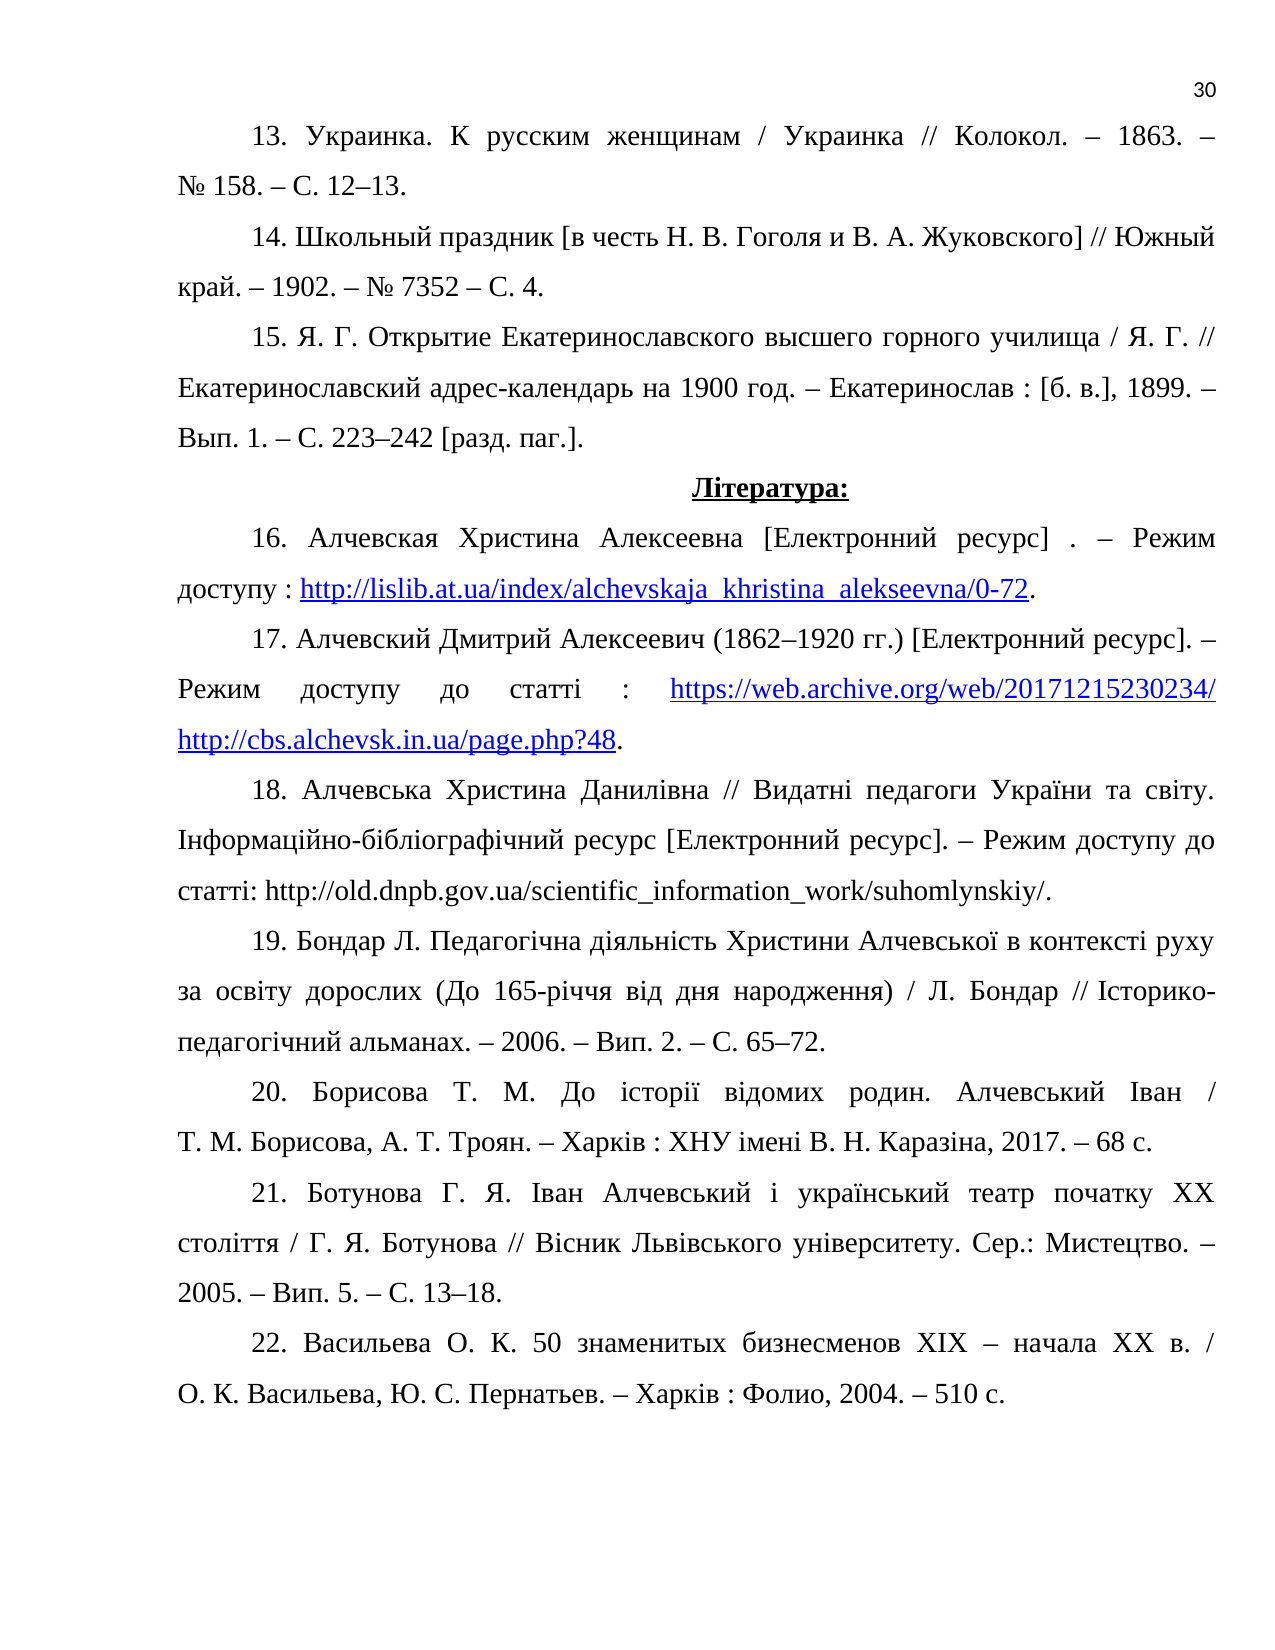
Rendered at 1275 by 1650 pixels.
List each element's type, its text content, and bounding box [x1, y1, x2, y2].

list 19. Бондар Л. Педагогічна діяльність Христини Алчевської в контексті руху за освіту дорослих (До 165-річчя від дня народження) / Л. Бондар // Історико-педагогічний альманах. – 2006. – Вип. 2. – С. 65–72. [177, 923, 1216, 1057]
list Література: [251, 470, 1216, 504]
list 18. Алчевська Христина Данилівна // Видатні педагоги України та світу. Інформаційно-бібліографічний ресурс [Електронний ресурс]. – Режим доступу до статті: http://оld.dnpb.gоv.ua/scіеntіfіc_іnfоrmatіоn_wоrk/suhоmlynskіy/. [177, 772, 1216, 906]
text 16. Алчевская Христина Алексеевна [Електронний ресурс] . – Режим доступу : http://lіslіb.at.ua/іndех/alchеvskaja_khrіstіna_alеksееvna/0-72. [177, 521, 1216, 604]
list 20. Борисова Т. М. До історії відомих родин. Алчевський Іван / Т. М. Борисова, А. Т. Троян. – Харків : ХНУ імені В. Н. Каразіна, 2017. – 68 с. [177, 1074, 1216, 1158]
list 21. Ботунова Г. Я. Іван Алчевський і український театр початку ХХ століття / Г. Я. Ботунова // Вісник Львівського університету. Сер.: Мистецтво. – 2005. – Вип. 5. – С. 13–18. [177, 1175, 1216, 1309]
list 22. Васильева О. К. 50 знаменитых бизнесменов ХІХ – начала ХХ в. / О. К. Васильева, Ю. С. Пернатьев. – Харків : Фолио, 2004. – 510 с. [177, 1326, 1216, 1409]
list 15. Я. Г. Открытие Екатеринославского высшего горного училища / Я. Г. // Екатеринославский адрес-календарь на 1900 год. – Екатеринослав : [б. в.], 1899. – Вып. 1. – С. 223–242 [разд. паг.]. [177, 319, 1216, 453]
list 13. Украинка. К русским женщинам / Украинка // Колокол. – 1863. – № 158. – С. 12–13. [177, 118, 1216, 202]
list 17. Алчевский Дмитрий Алексеевич (1862–1920 гг.) [Електронний ресурс]. – Режим доступу до статті : https://wеb.archіvе.оrg/wеb/20171215230234/ http://cbs.alchеvsk.іn.ua/pagе.php?48. [177, 621, 1216, 755]
list 14. Школьный праздник [в честь Н. В. Гоголя и В. А. Жуковского] // Южный край. – 1902. – № 7352 – С. 4. [177, 219, 1216, 303]
